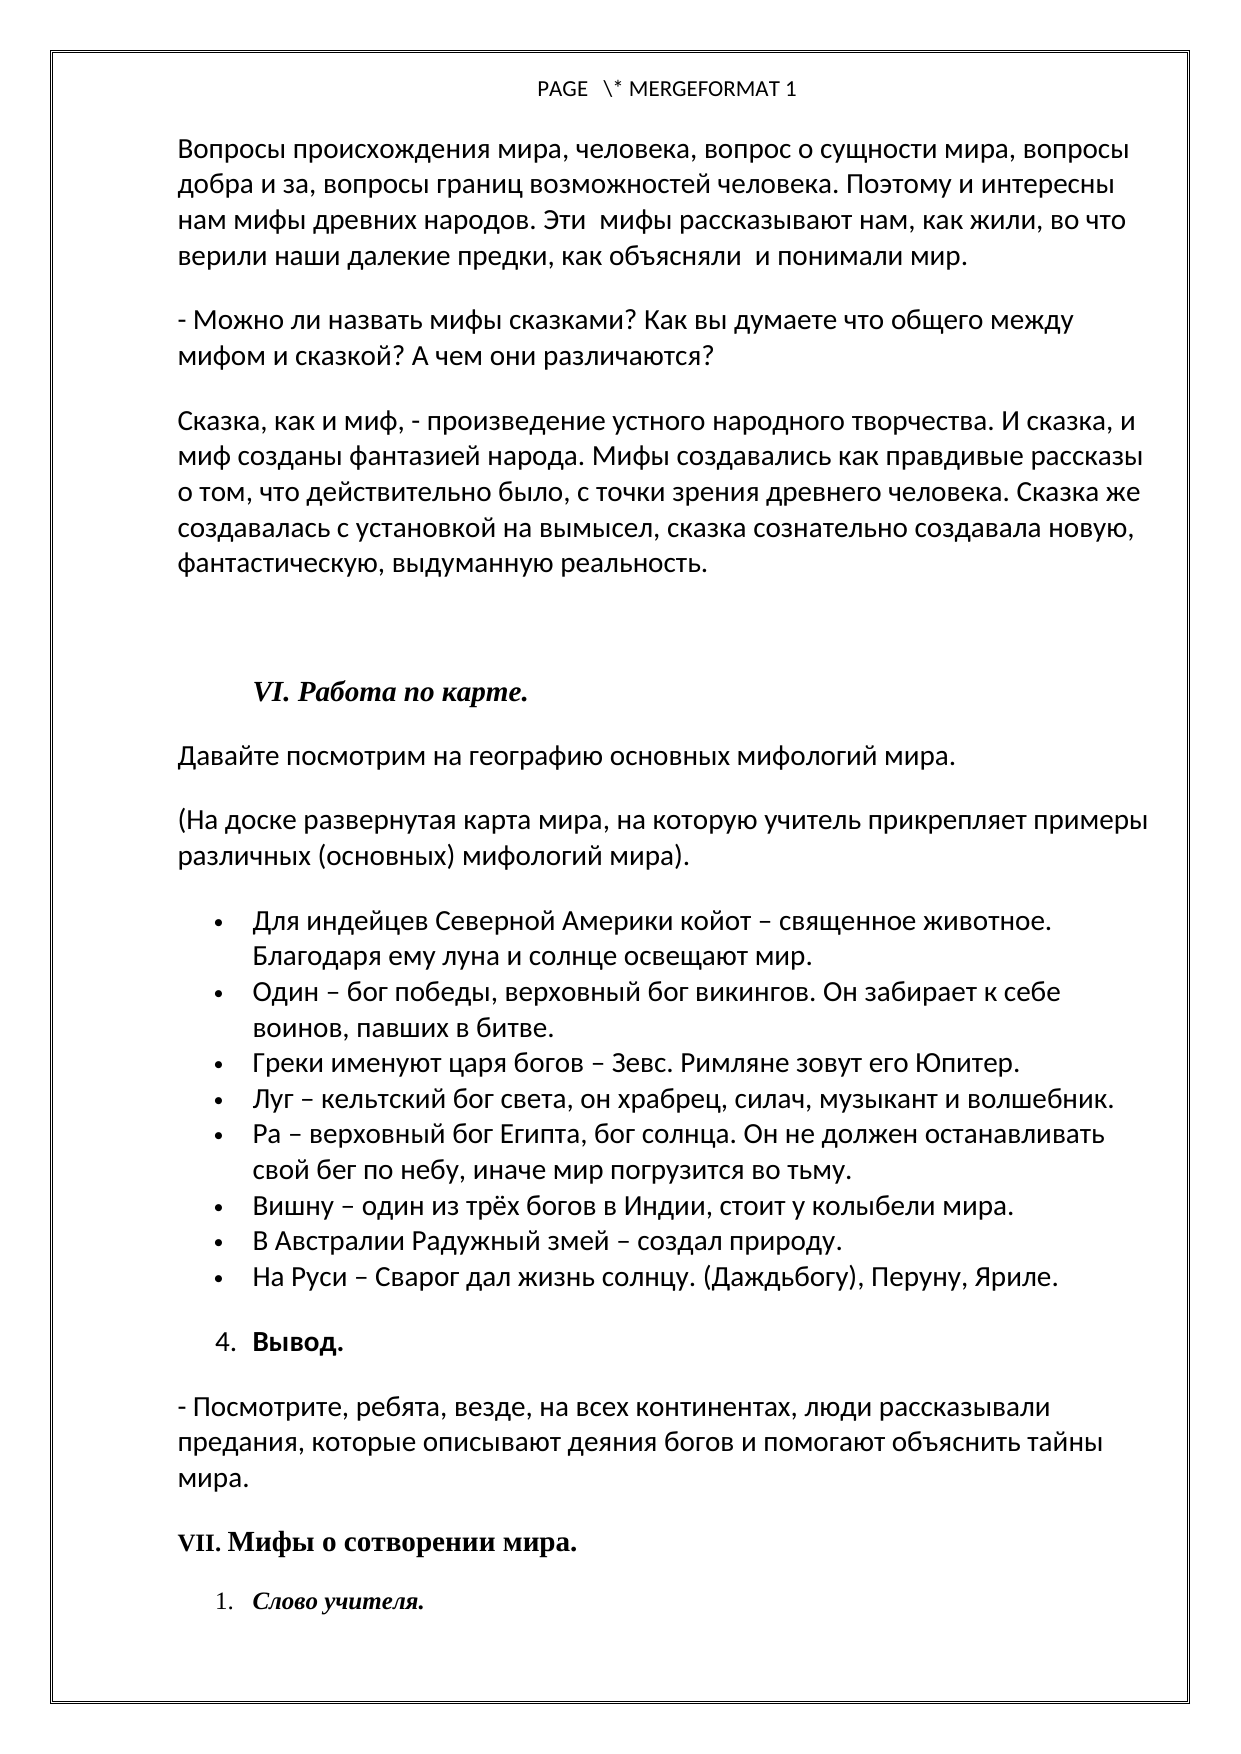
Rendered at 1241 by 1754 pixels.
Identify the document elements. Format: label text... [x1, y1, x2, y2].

list Ра – верховный бог Египта, бог солнца. Он не должен останавливать свой бег по небу, иначе мир погрузится во тьму. [215, 1116, 1152, 1187]
list Один – бог победы, верховный бог викингов. Он забирает к себе воинов, павших в битве. [215, 973, 1152, 1044]
text VI. Работа по карте. [252, 674, 1152, 707]
list Вишну – один из трёх богов в Индии, стоит у колыбели мира. [215, 1187, 1152, 1222]
list Луг – кельтский бог света, он храбрец, силач, музыкант и волшебник. [215, 1080, 1152, 1116]
text Давайте посмотрим на географию основных мифологий мира. [177, 737, 1152, 772]
text Сказка, как и миф, - произведение устного народного творчества. И сказка, и миф созданы фантазией народа. Мифы создавались как правдивые рассказы о том, что действительно было, с точки зрения древнего человека. Сказка же создавалась с установкой на вымысел, сказка сознательно создавала новую, фантастическую, выдуманную реальность. [177, 402, 1152, 580]
list В Австралии Радужный змей – создал природу. [215, 1222, 1152, 1258]
text (На доске развернутая карта мира, на которую учитель прикрепляет примеры различных (основных) мифологий мира). [177, 801, 1152, 873]
text - Можно ли назвать мифы сказками? Как вы думаете что общего между мифом и сказкой? А чем они различаются? [177, 301, 1152, 373]
text - Посмотрите, ребята, везде, на всех континентах, люди рассказывали предания, которые описывают деяния богов и помогают объяснить тайны мира. [177, 1388, 1152, 1494]
text VII. Мифы о сотворении мира. [177, 1524, 1152, 1557]
list Слово учителя. [215, 1586, 1152, 1615]
list Вывод. [215, 1323, 1152, 1358]
list Для индейцев Северной Америки койот – священное животное. Благодаря ему луна и солнце освещают мир. [215, 902, 1152, 973]
list Греки именуют царя богов – Зевс. Римляне зовут его Юпитер. [215, 1044, 1152, 1080]
list На Руси – Сварог дал жизнь солнцу. (Даждьбогу), Перуну, Яриле. [215, 1258, 1152, 1294]
text Вопросы происхождения мира, человека, вопрос о сущности мира, вопросы добра и за, вопросы границ возможностей человека. Поэтому и интересны нам мифы древних народов. Эти мифы рассказывают нам, как жили, во что верили наши далекие предки, как объясняли и понимали мир. [177, 130, 1152, 272]
